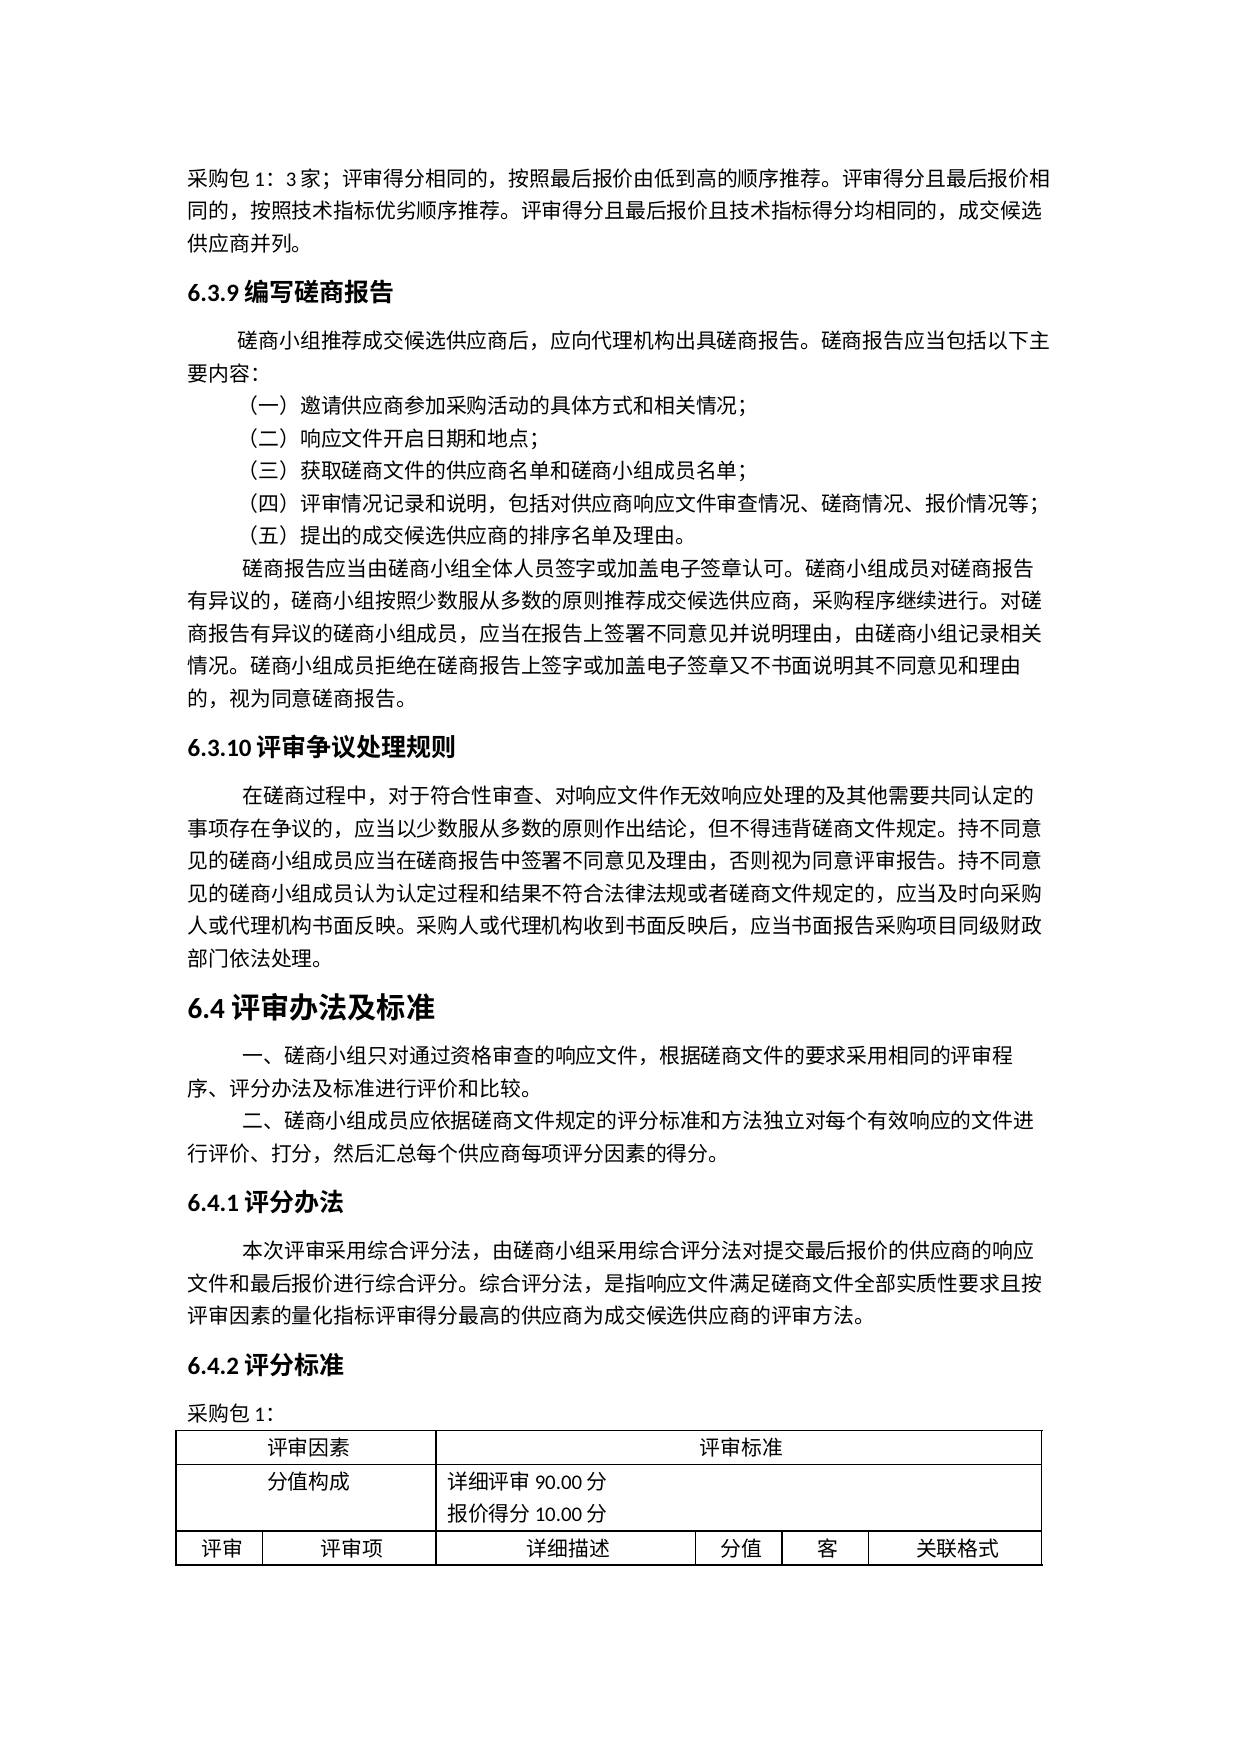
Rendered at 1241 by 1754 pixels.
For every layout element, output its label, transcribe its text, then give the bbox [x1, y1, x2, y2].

table_cell 详细描述 [437, 1532, 695, 1564]
text 一、磋商小组只对通过资格审查的响应文件，根据磋商文件的要求采用相同的评审程序、评分办法及标准进行评价和比较。 [187, 1039, 1053, 1104]
text （三）获取磋商文件的供应商名单和磋商小组成员名单； [187, 454, 1053, 487]
text 6.3.10评审争议处理规则 [187, 714, 1053, 779]
text 采购包1： [187, 1397, 1053, 1429]
text 本次评审采用综合评分法，由磋商小组采用综合评分法对提交最后报价的供应商的响应文件和最后报价进行综合评分。综合评分法，是指响应文件满足磋商文件全部实质性要求且按评审因素的量化指标评审得分最高的供应商为成交候选供应商的评审方法。 [187, 1234, 1053, 1332]
text 在磋商过程中，对于符合性审查、对响应文件作无效响应处理的及其他需要共同认定的事项存在争议的，应当以少数服从多数的原则作出结论，但不得违背磋商文件规定。持不同意见的磋商小组成员应当在磋商报告中签署不同意见及理由，否则视为同意评审报告。持不同意见的磋商小组成员认为认定过程和结果不符合法律法规或者磋商文件规定的，应当及时向采购人或代理机构书面反映。采购人或代理机构收到书面反映后，应当书面报告采购项目同级财政部门依法处理。 [187, 779, 1053, 974]
table_cell 分值 [696, 1532, 781, 1564]
table_cell 评审因素分类 [177, 1532, 262, 1564]
text 采购包1：3家；评审得分相同的，按照最后报价由低到高的顺序推荐。评审得分且最后报价相同的，按照技术指标优劣顺序推荐。评审得分且最后报价且技术指标得分均相同的，成交候选供应商并列。 [187, 162, 1053, 259]
text （二）响应文件开启日期和地点； [187, 422, 1053, 454]
text 磋商报告应当由磋商小组全体人员签字或加盖电子签章认可。磋商小组成员对磋商报告有异议的，磋商小组按照少数服从多数的原则推荐成交候选供应商，采购程序继续进行。对磋商报告有异议的磋商小组成员，应当在报告上签署不同意见并说明理由，由磋商小组记录相关情况。磋商小组成员拒绝在磋商报告上签字或加盖电子签章又不书面说明其不同意见和理由的，视为同意磋商报告。 [187, 552, 1053, 714]
table_cell 关联格式 [869, 1532, 1041, 1564]
table_header 评审标准 [437, 1431, 1041, 1463]
text 6.4评审办法及标准 [187, 974, 1053, 1039]
text （五）提出的成交候选供应商的排序名单及理由。 [187, 519, 1053, 552]
text 二、磋商小组成员应依据磋商文件规定的评分标准和方法独立对每个有效响应的文件进行评价、打分，然后汇总每个供应商每项评分因素的得分。 [187, 1104, 1053, 1169]
table_cell 分值构成 [177, 1465, 435, 1530]
text （一）邀请供应商参加采购活动的具体方式和相关情况； [187, 389, 1053, 422]
text 6.3.9编写磋商报告 [187, 259, 1053, 324]
text 6.4.1评分办法 [187, 1169, 1053, 1234]
table_cell 客观/主观 [783, 1532, 868, 1564]
table_header 评审因素 [177, 1431, 435, 1463]
text 磋商小组推荐成交候选供应商后，应向代理机构出具磋商报告。磋商报告应当包括以下主要内容： [187, 324, 1053, 389]
table_cell 详细评审90.00分 报价得分10.00分 [437, 1465, 1041, 1530]
text （四）评审情况记录和说明，包括对供应商响应文件审查情况、磋商情况、报价情况等； [187, 487, 1053, 519]
table_cell 评审项 [263, 1532, 435, 1564]
text 6.4.2评分标准 [187, 1332, 1053, 1397]
